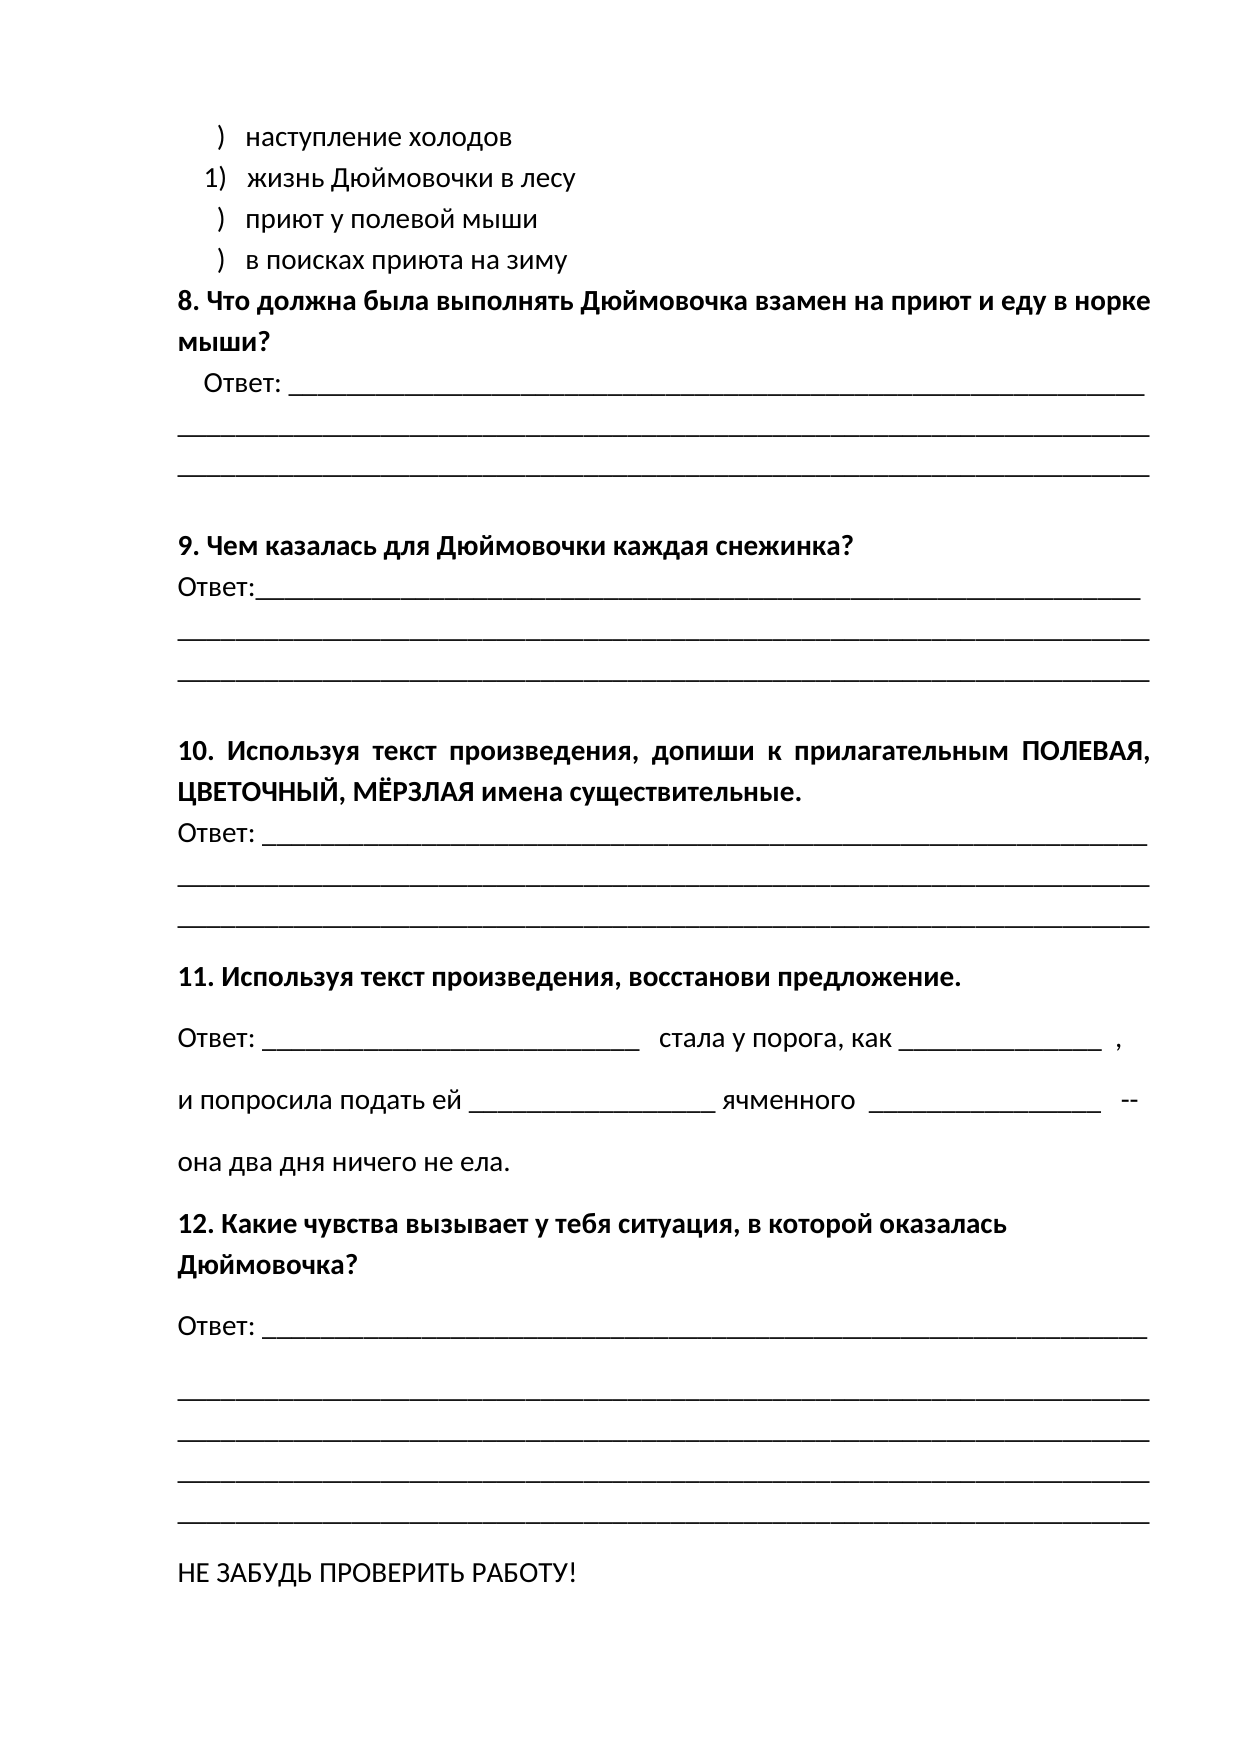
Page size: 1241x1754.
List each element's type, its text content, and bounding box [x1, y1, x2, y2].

text ______________________________________________________________________________________________________________________________________ [177, 855, 1152, 932]
text и попросила подать ей _________________ ячменного ________________ -- [177, 1081, 1152, 1117]
text НЕ ЗАБУДЬ ПРОВЕРИТЬ РАБОТУ! [177, 1554, 1152, 1589]
text Ответ:___________________________________________________________________________________________________________________________________________________________________________________________________ [177, 568, 1152, 686]
text 1) жизнь Дюймовочки в лесу [177, 159, 1152, 195]
text 12. Какие чувства вызывает у тебя ситуация, в которой оказалась Дюймовочка? [177, 1205, 1152, 1281]
text она два дня ничего не ела. [177, 1143, 1152, 1179]
text 8. Что должна была выполнять Дюймовочка взамен на приют и еду в норке мыши? [177, 282, 1152, 358]
text 11. Используя текст произведения, восстанови предложение. [177, 958, 1152, 993]
text ) в поисках приюта на зиму [177, 241, 1152, 277]
text ____________________________________________________________________________________________________________________________________________________________________________________________________________________________________________________________________________ [177, 1369, 1152, 1528]
text 9. Чем казалась для Дюймовочки каждая снежинка? [177, 527, 1152, 563]
text Ответ: _____________________________________________________________ [177, 1307, 1152, 1343]
text Ответ: ___________________________________________________________ [177, 364, 1152, 399]
text ) наступление холодов [177, 118, 1152, 154]
text 10. Используя текст произведения, допиши к прилагательным ПОЛЕВАЯ, ЦВЕТОЧНЫЙ, МЁРЗЛАЯ имена существительные. [177, 732, 1152, 809]
text ______________________________________________________________________________________________________________________________________ [177, 405, 1152, 481]
text Ответ: _____________________________________________________________ [177, 814, 1152, 850]
text Ответ: __________________________ стала у порога, как ______________ , [177, 1019, 1152, 1055]
text ) приют у полевой мыши [177, 200, 1152, 236]
